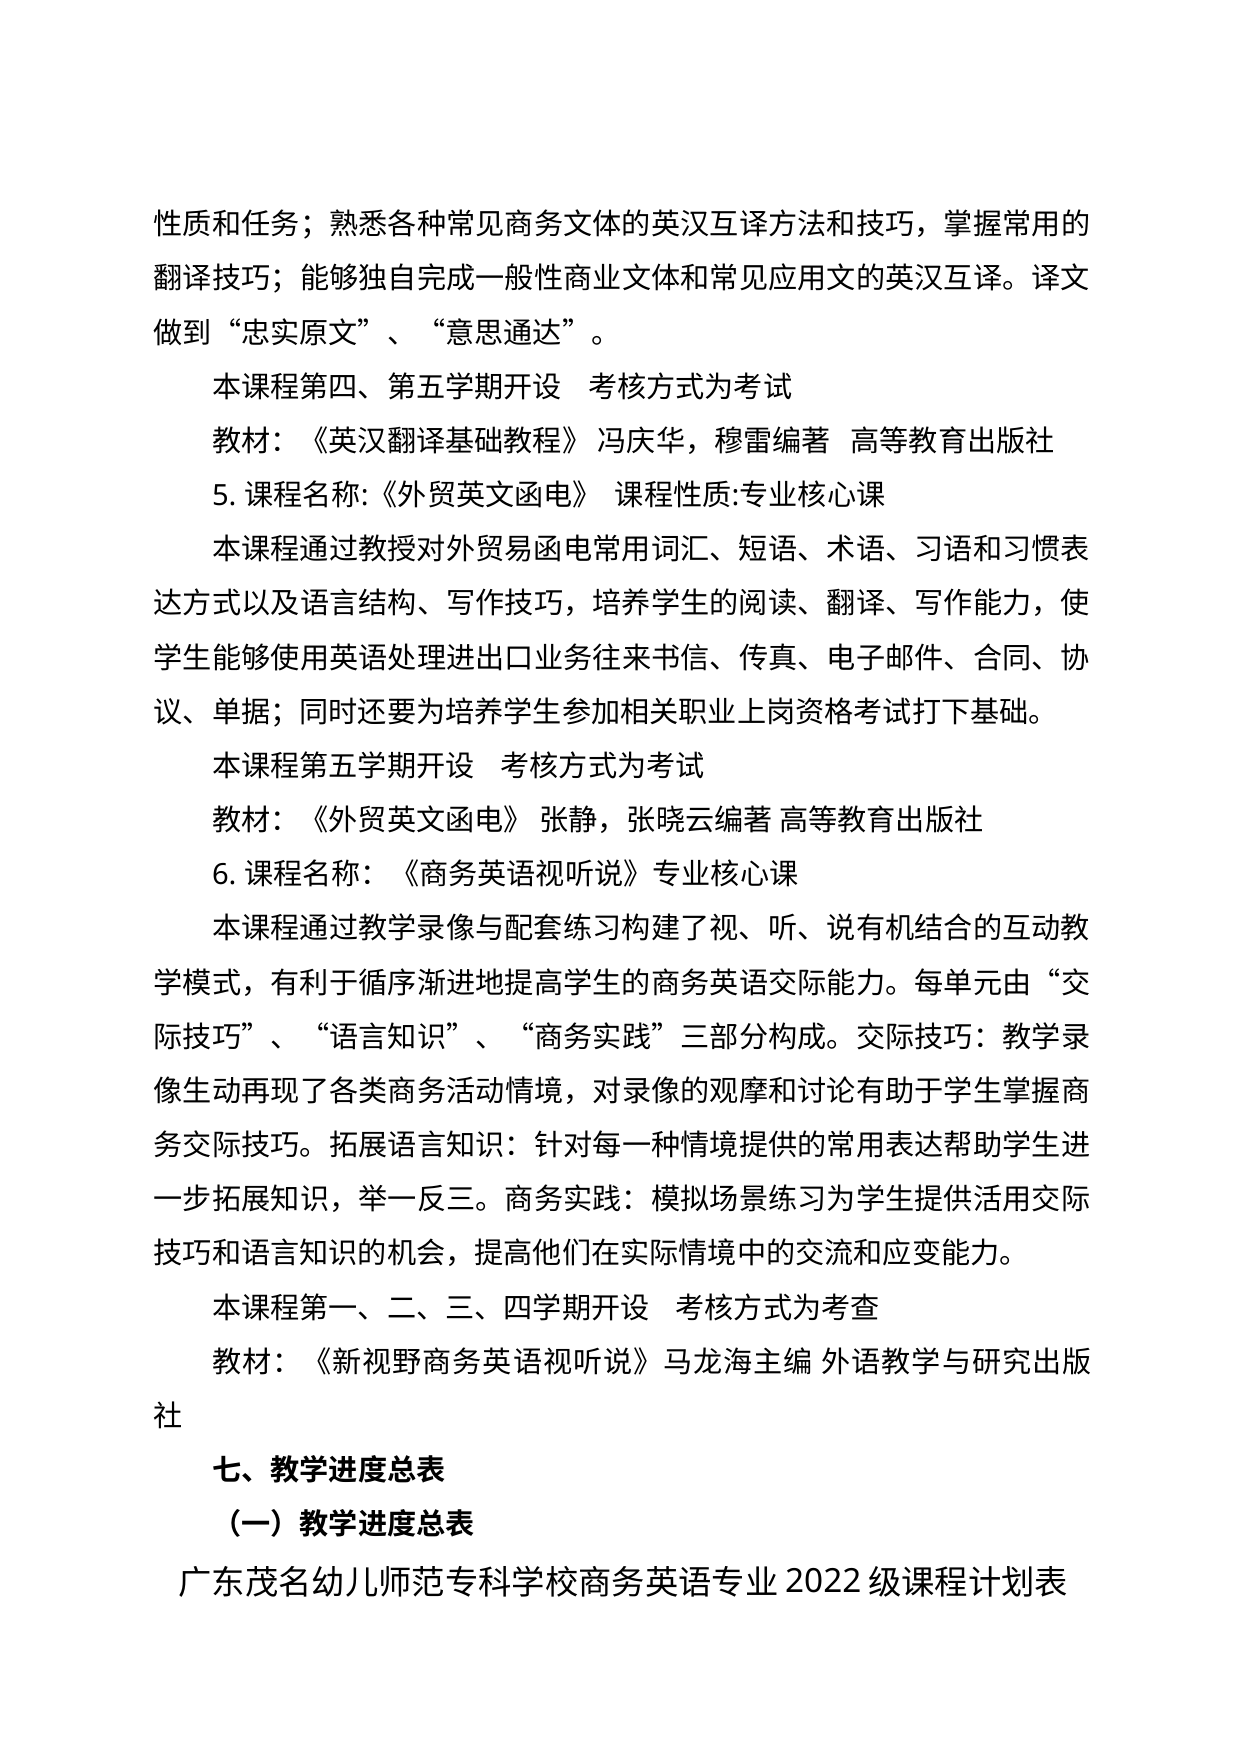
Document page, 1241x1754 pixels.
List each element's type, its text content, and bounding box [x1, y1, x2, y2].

list 课程名称:《外贸英文函电》 课程性质:专业核心课 [153, 462, 1093, 516]
text 教材：《外贸英文函电》 张静，张晓云编著 高等教育出版社 [153, 787, 1093, 841]
text 教材：《新视野商务英语视听说》马龙海主编 外语教学与研究出版社 [153, 1329, 1093, 1437]
text （一）教学进度总表 [153, 1491, 1093, 1546]
table_header 广东茂名幼儿师范专科学校商务英语专业2022级课程计划表 [152, 1546, 1094, 1612]
text 七、教学进度总表 [153, 1437, 1093, 1491]
text 本课程第一、二、三、四学期开设 考核方式为考查 [153, 1275, 1093, 1329]
list 课程名称：《商务英语视听说》专业核心课 [153, 841, 1093, 896]
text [153, 191, 1093, 354]
text 本课程第五学期开设 考核方式为考试 [153, 733, 1093, 787]
text 本课程第四、第五学期开设 考核方式为考试 [153, 354, 1093, 408]
text 本课程通过教授对外贸易函电常用词汇、短语、术语、习语和习惯表达方式以及语言结构、写作技巧，培养学生的阅读、翻译、写作能力，使学生能够使用英语处理进出口业务往来书信、传真、电子邮件、合同、协议、单据；同时还要为培养学生参加相关职业上岗资格考试打下基础。 [153, 516, 1093, 733]
text 本课程通过教学录像与配套练习构建了视、听、说有机结合的互动教学模式，有利于循序渐进地提高学生的商务英语交际能力。每单元由“交际技巧”、“语言知识”、“商务实践”三部分构成。交际技巧：教学录像生动再现了各类商务活动情境，对录像的观摩和讨论有助于学生掌握商务交际技巧。拓展语言知识：针对每一种情境提供的常用表达帮助学生进一步拓展知识，举一反三。商务实践：模拟场景练习为学生提供活用交际技巧和语言知识的机会，提高他们在实际情境中的交流和应变能力。 [153, 896, 1093, 1275]
text 教材：《英汉翻译基础教程》 冯庆华，穆雷编著 高等教育出版社 [153, 408, 1093, 462]
